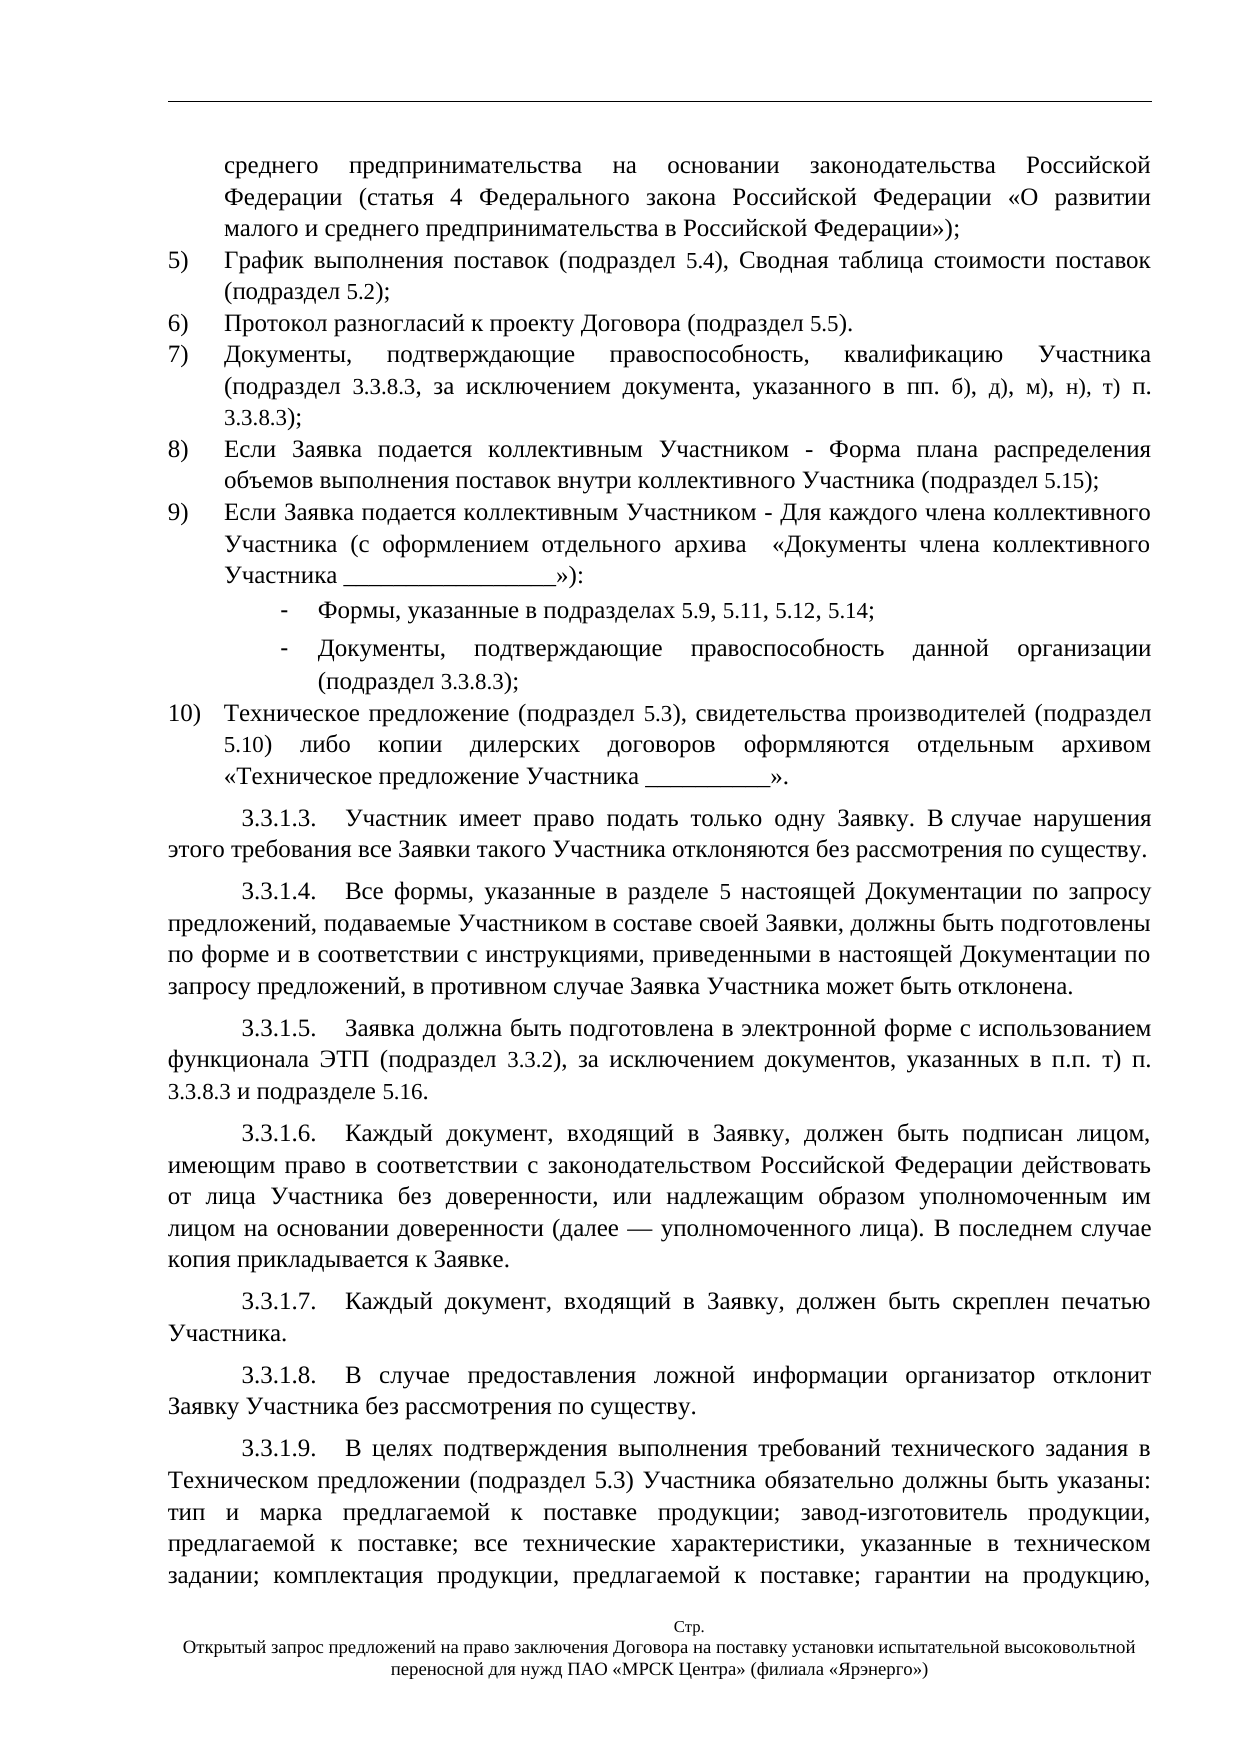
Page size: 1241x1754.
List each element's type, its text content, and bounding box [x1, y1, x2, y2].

list Формы, указанные в подразделах 5.9, 5.11, 5.12, 5.14; [280, 592, 1152, 626]
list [168, 1433, 1152, 1588]
list График выполнения поставок (подраздел 5.4), Сводная таблица стоимости поставок (подраздел 5.2); [168, 245, 1152, 305]
list Все формы, указанные в разделе 5 настоящей Документации по запросу предложений, подаваемые Участником в составе своей Заявки, должны быть подготовлены по форме и в соответствии с инструкциями, приведенными в настоящей Документации по запросу предложений, в противном случае Заявка Участника может быть отклонена. [168, 876, 1152, 1000]
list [168, 150, 1152, 242]
list Если Заявка подается коллективным Участником - Для каждого члена коллективного Участника (с оформлением отдельного архива «Документы члена коллективного Участника _________________»): [168, 497, 1152, 589]
list Если Заявка подается коллективным Участником - Форма плана распределения объемов выполнения поставок внутри коллективного Участника (подраздел 5.15); [168, 434, 1152, 494]
list Документы, подтверждающие правоспособность данной организации (подраздел 3.3.8.3); [280, 629, 1152, 695]
list Протокол разногласий к проекту Договора (подраздел 5.5). [168, 308, 1152, 337]
list Участник имеет право подать только одну Заявку. В случае нарушения этого требования все Заявки такого Участника отклоняются без рассмотрения по существу. [168, 803, 1152, 863]
list Документы, подтверждающие правоспособность, квалификацию Участника (подраздел 3.3.8.3, за исключением документа, указанного в пп. б), д), м), н), т) п. 3.3.8.3); [168, 339, 1152, 431]
list Заявка должна быть подготовлена в электронной форме с использованием функционала ЭТП (подраздел 3.3.2), за исключением документов, указанных в п.п. т) п. 3.3.8.3 и подразделе 5.16. [168, 1013, 1152, 1105]
list В случае предоставления ложной информации организатор отклонит Заявку Участника без рассмотрения по существу. [168, 1360, 1152, 1420]
list Каждый документ, входящий в Заявку, должен быть подписан лицом, имеющим право в соответствии с законодательством Российской Федерации действовать от лица Участника без доверенности, или надлежащим образом уполномоченным им лицом на основании доверенности (далее — уполномоченного лица). В последнем случае копия прикладывается к Заявке. [168, 1118, 1152, 1273]
list Каждый документ, входящий в Заявку, должен быть скреплен печатью Участника. [168, 1286, 1152, 1347]
list Техническое предложение (подраздел 5.3), свидетельства производителей (подраздел 5.10) либо копии дилерских договоров оформляются отдельным архивом «Техническое предложение Участника __________». [168, 698, 1152, 789]
